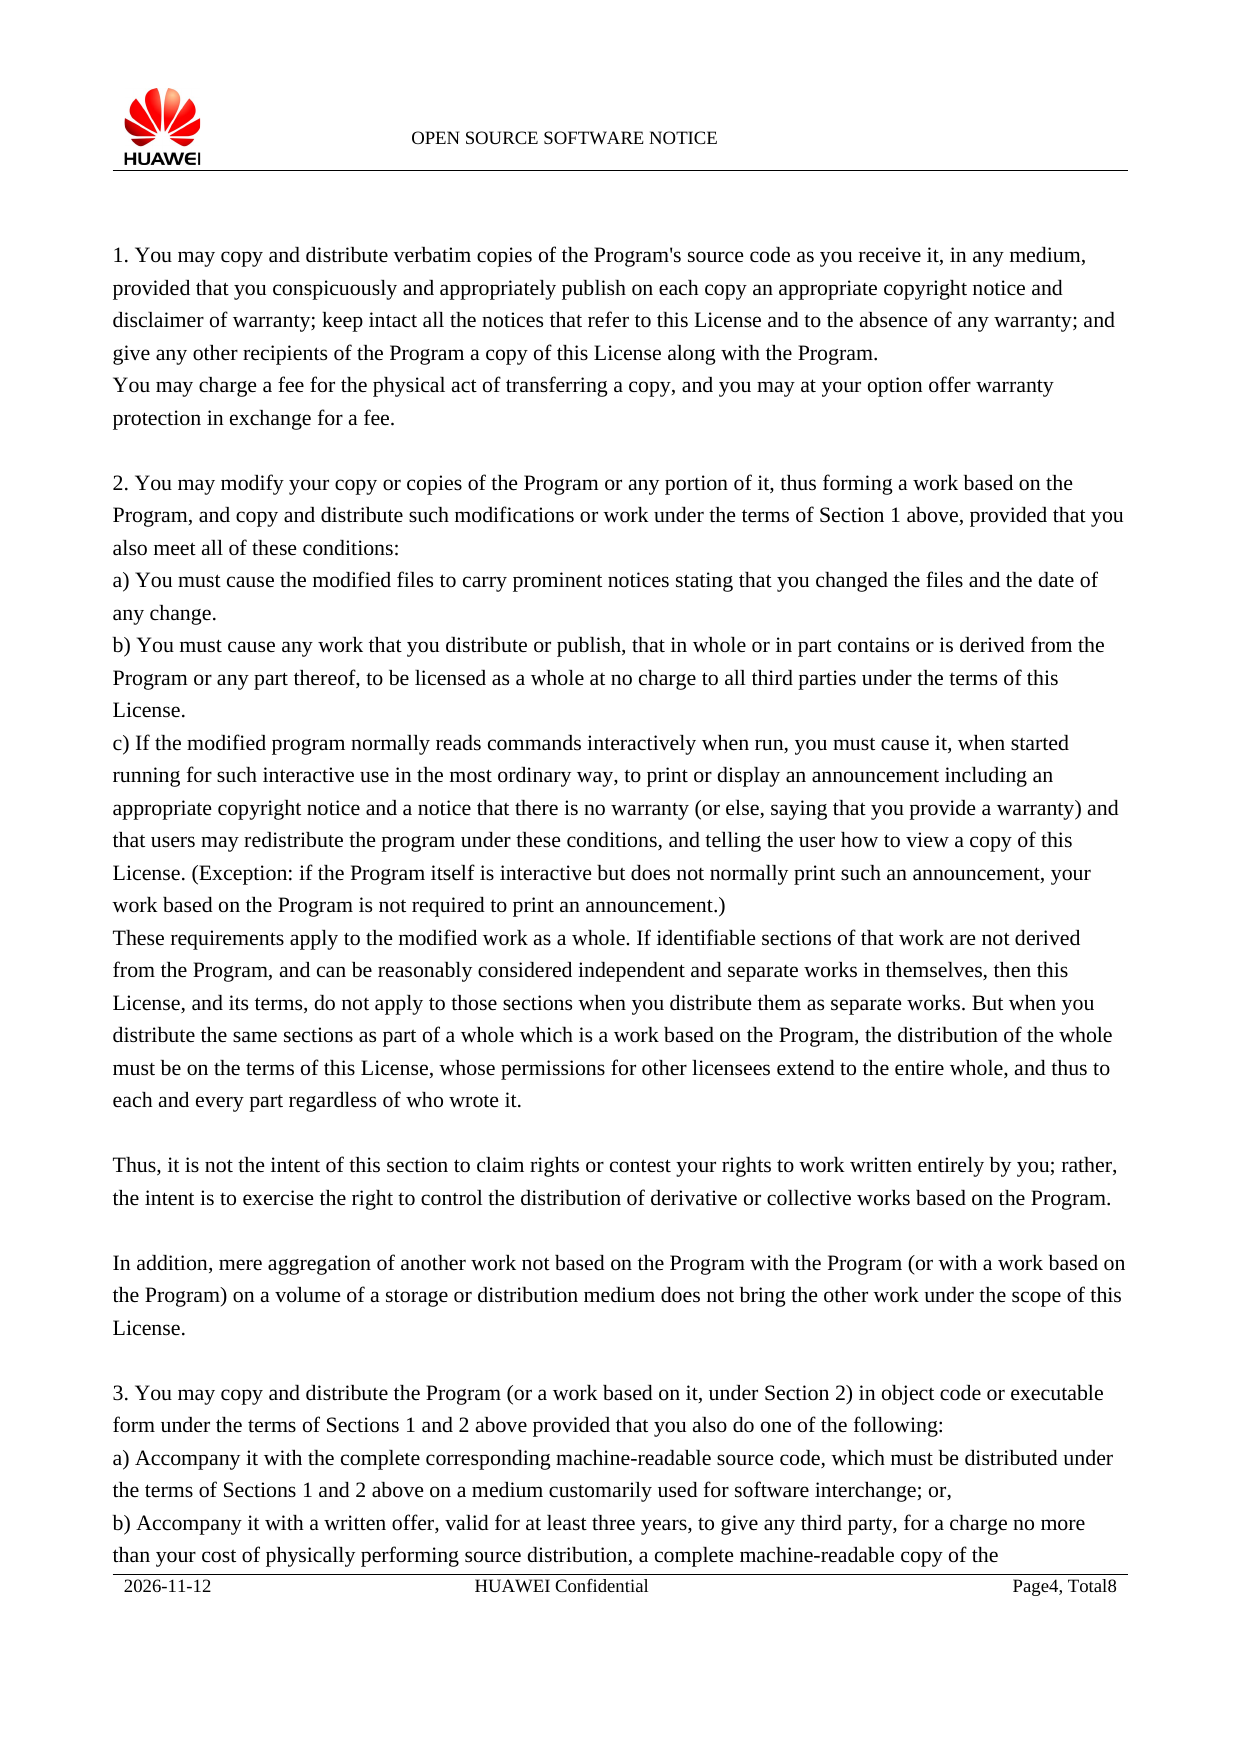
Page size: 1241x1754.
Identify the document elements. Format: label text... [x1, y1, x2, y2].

picture [124, 88, 201, 165]
